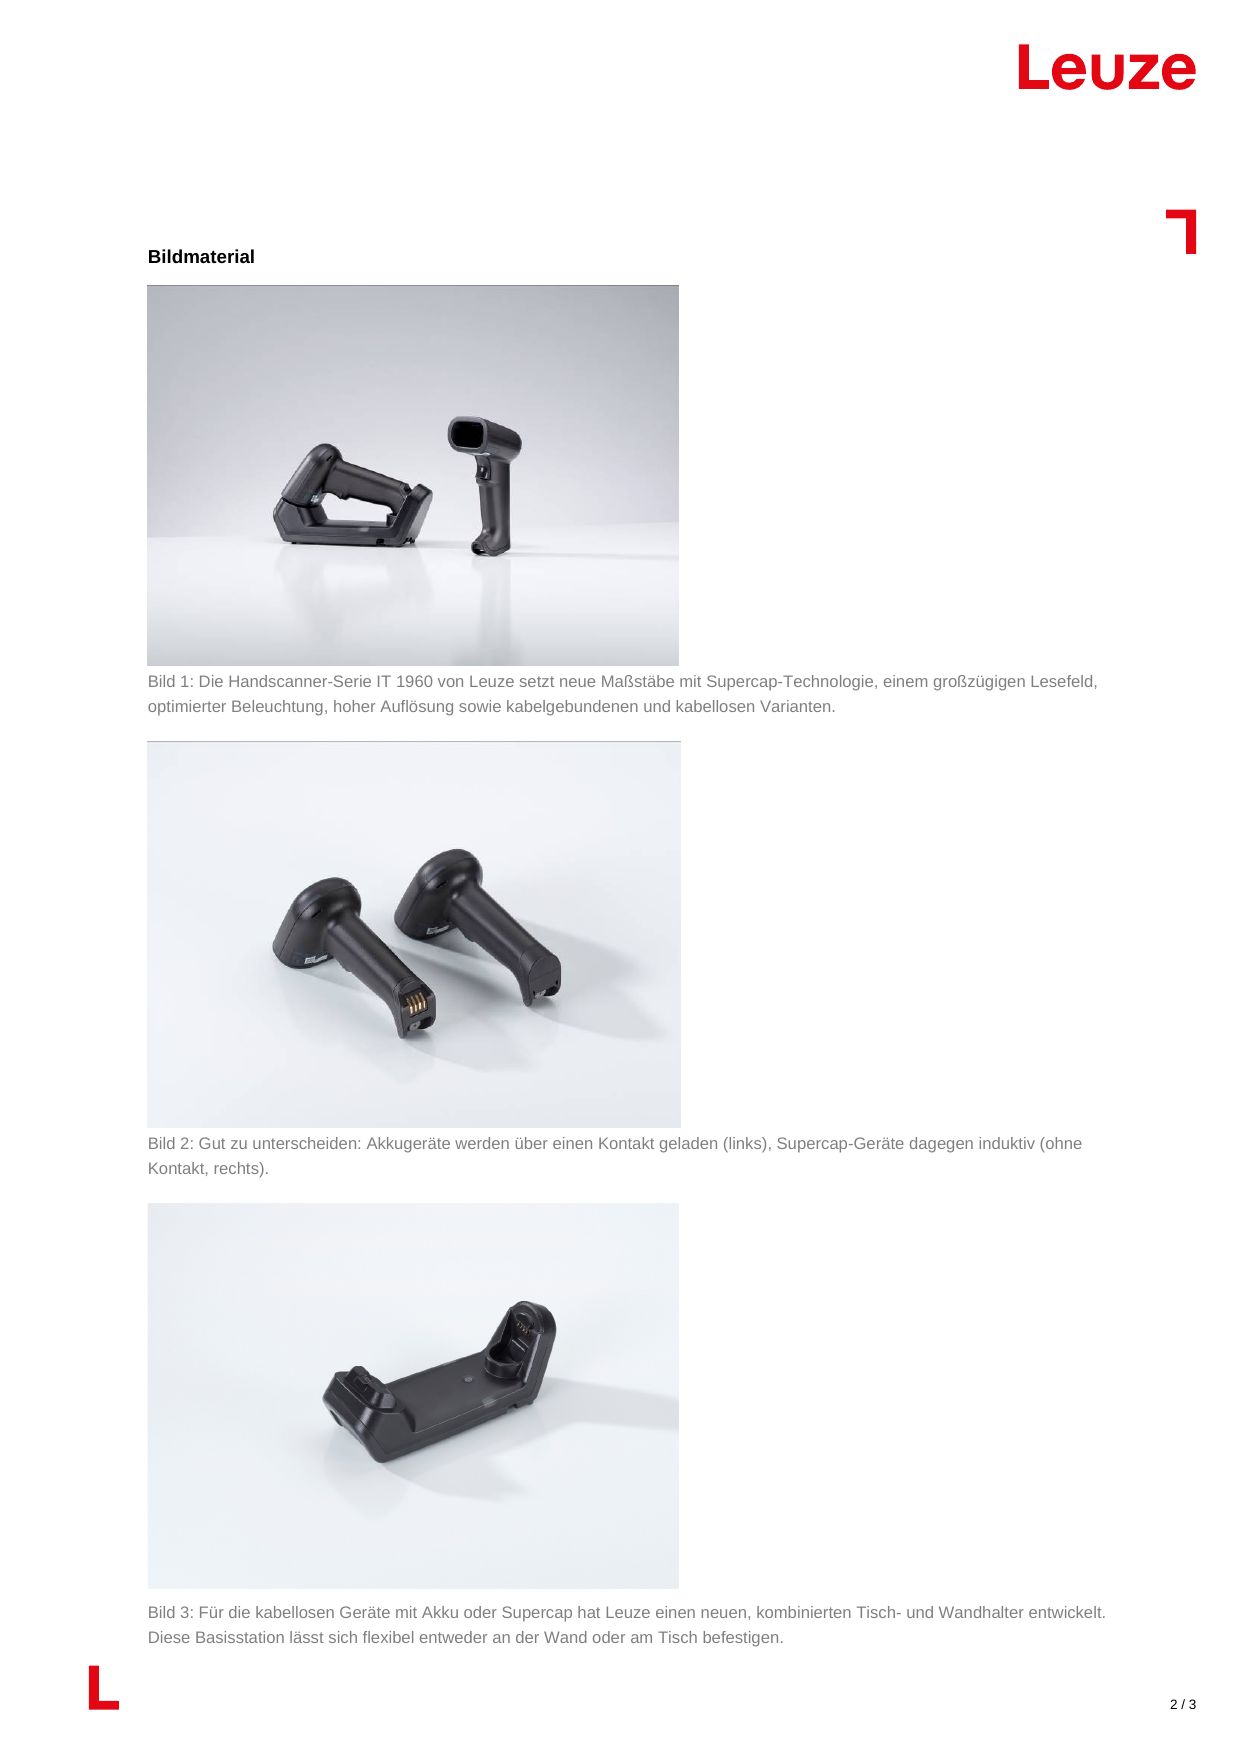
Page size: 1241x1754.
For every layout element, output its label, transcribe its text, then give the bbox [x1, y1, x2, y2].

text Bild 3: Für die kabellosen Geräte mit Akku oder Supercap hat Leuze einen neuen, kombinierten Tisch- und Wandhalter entwickelt. Diese Basisstation lässt sich flexibel entweder an der Wand oder am Tisch befestigen. [148, 1597, 1137, 1647]
text Bild 2: Gut zu unterscheiden: Akkugeräte werden über einen Kontakt geladen (links), Supercap-Geräte dagegen induktiv (ohne Kontakt, rechts). [148, 1128, 1137, 1178]
picture [147, 1203, 679, 1589]
text Bildmaterial [148, 246, 1137, 268]
picture [147, 741, 681, 1128]
picture [147, 285, 679, 666]
text Bild 1: Die Handscanner-Serie IT 1960 von Leuze setzt neue Maßstäbe mit Supercap-Technologie, einem großzügigen Lesefeld, optimierter Beleuchtung, hoher Auflösung sowie kabelgebundenen und kabellosen Varianten. [148, 666, 1137, 716]
